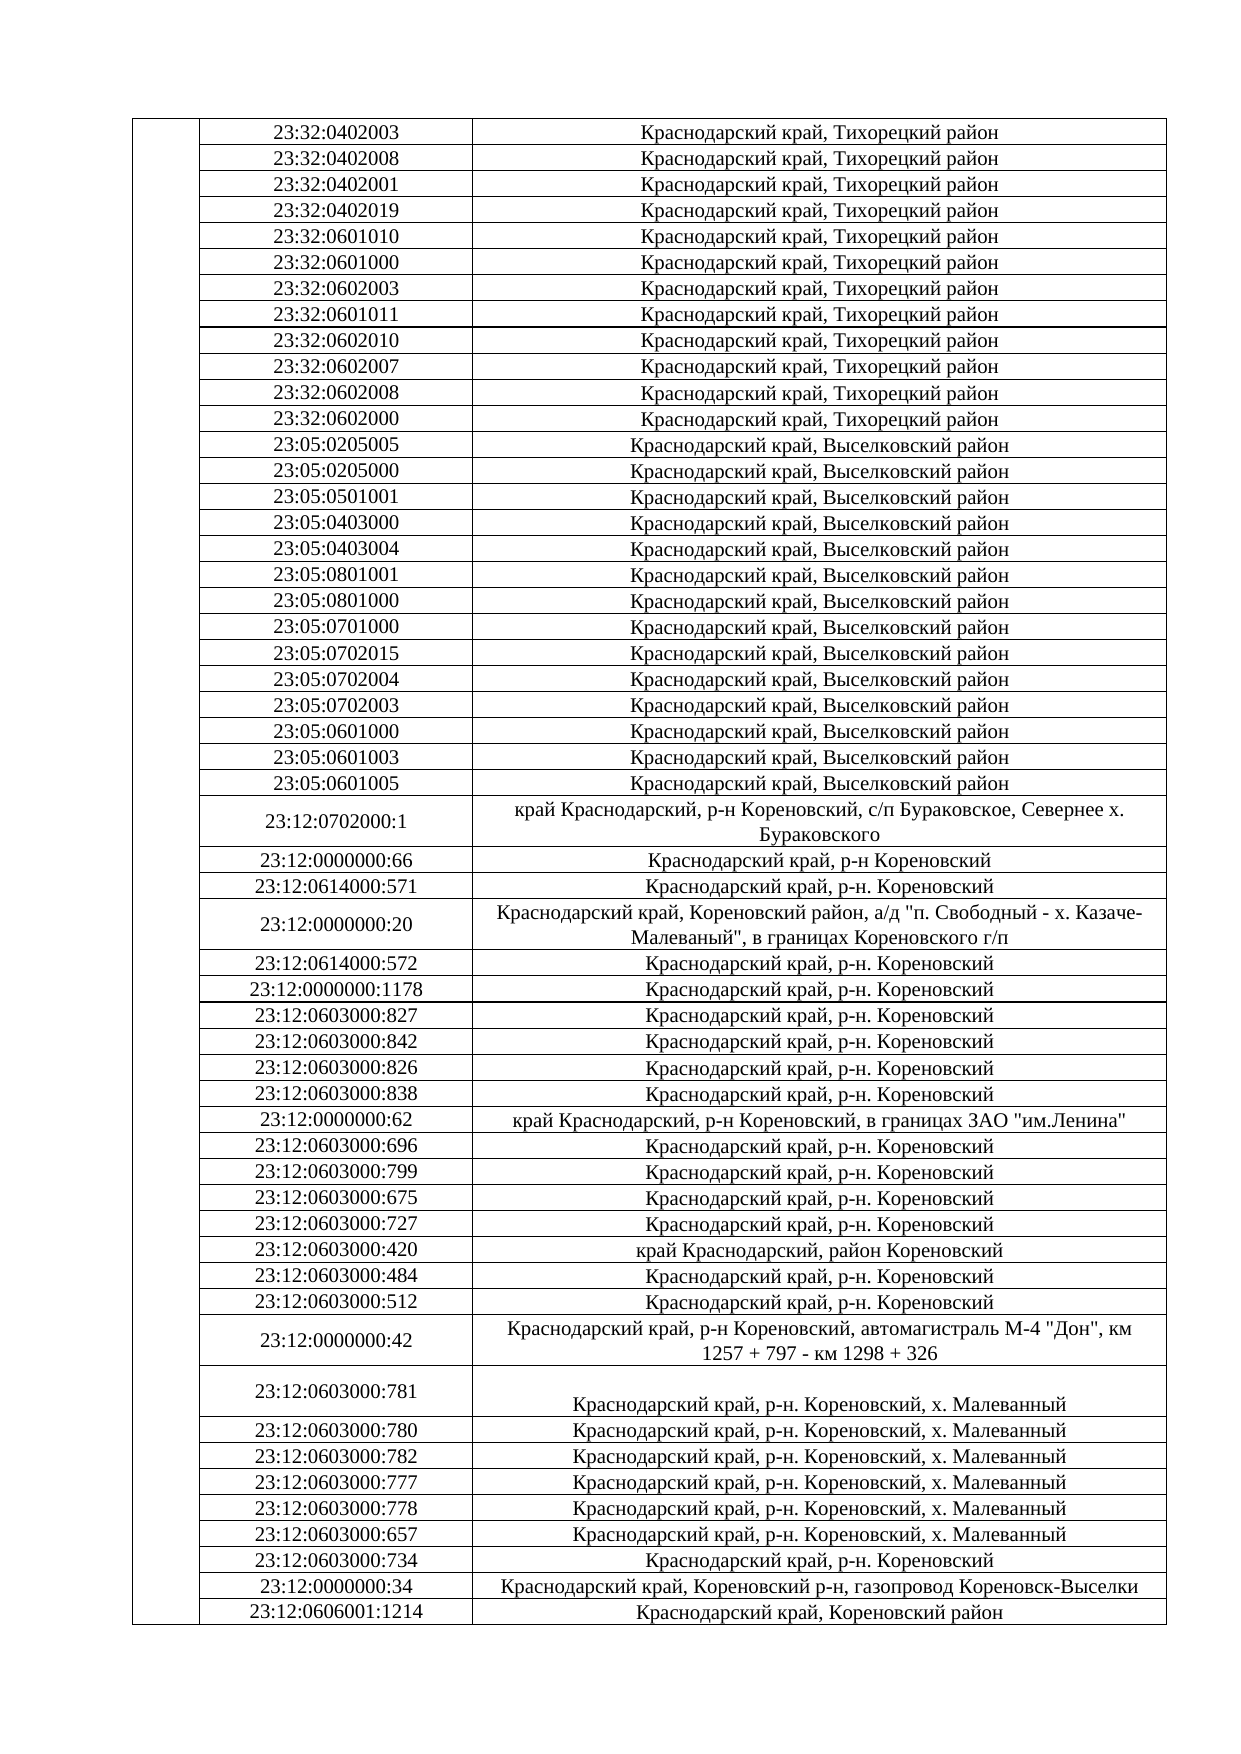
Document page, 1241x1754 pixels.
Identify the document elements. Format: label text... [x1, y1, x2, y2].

table_cell 23:12:0603000:827 [200, 1003, 472, 1027]
table_cell 23:32:0601000 [200, 249, 472, 274]
table_cell Краснодарский край, р-н. Кореновский [473, 1159, 1166, 1184]
table_cell Краснодарский край, Тихорецкий район [473, 354, 1166, 378]
table_cell 23:05:0702004 [200, 666, 472, 691]
table_cell 23:12:0603000:778 [200, 1495, 472, 1520]
table_cell Краснодарский край, р-н Кореновский, автомагистраль М-4 "Дон", км 1257 + 797 - км 1298 + 326 [473, 1315, 1166, 1365]
table_cell Краснодарский край, р-н. Кореновский [473, 1029, 1166, 1053]
table_cell 23:12:0000000:42 [200, 1315, 472, 1365]
table_cell 23:12:0603000:727 [200, 1211, 472, 1236]
table_cell Краснодарский край, Кореновский р-н, газопровод Кореновск-Выселки [473, 1573, 1166, 1598]
table_cell Краснодарский край, Выселковский район [473, 432, 1166, 457]
table_cell 23:32:0402003 [200, 119, 472, 144]
table_cell 23:12:0000000:34 [200, 1573, 472, 1598]
table_cell Краснодарский край, р-н. Кореновский [473, 1211, 1166, 1236]
table_cell 23:12:0606001:1214 [200, 1599, 472, 1624]
table_cell 23:05:0205005 [200, 432, 472, 457]
table_cell 23:12:0603000:782 [200, 1443, 472, 1468]
table_cell Краснодарский край, Выселковский район [473, 614, 1166, 639]
table_cell 23:32:0402008 [200, 145, 472, 170]
table_cell 23:05:0601003 [200, 744, 472, 769]
table_cell 23:12:0614000:571 [200, 873, 472, 898]
table_cell 23:12:0603000:842 [200, 1029, 472, 1053]
table_cell Краснодарский край, р-н. Кореновский [473, 1263, 1166, 1288]
table_cell край Краснодарский, р-н Кореновский, с/п Бураковское, Севернее х. Бураковского [473, 796, 1166, 846]
table_cell Краснодарский край, р-н. Кореновский [473, 1081, 1166, 1106]
table_cell Краснодарский край, Тихорецкий район [473, 380, 1166, 404]
table_cell 23:12:0603000:826 [200, 1055, 472, 1079]
table_cell Краснодарский край, р-н. Кореновский, х. Малеванный [473, 1495, 1166, 1520]
table_cell Краснодарский край, Выселковский район [473, 692, 1166, 717]
table_cell 23:05:0501001 [200, 484, 472, 509]
table_cell Краснодарский край, Выселковский район [473, 718, 1166, 743]
table_cell Краснодарский край, р-н. Кореновский, х. Малеванный [473, 1443, 1166, 1468]
table_cell 23:12:0000000:20 [200, 899, 472, 949]
table_cell Краснодарский край, Тихорецкий район [473, 301, 1166, 326]
table_cell 23:32:0601010 [200, 223, 472, 248]
table_cell 23:05:0702015 [200, 640, 472, 665]
table_cell 23:32:0602007 [200, 354, 472, 378]
table_cell 23:05:0403000 [200, 510, 472, 535]
table_cell Краснодарский край, Тихорецкий район [473, 223, 1166, 248]
table_cell 23:12:0000000:1178 [200, 976, 472, 1001]
table_cell Краснодарский край, Выселковский район [473, 770, 1166, 795]
table_cell Краснодарский край, р-н. Кореновский [473, 1289, 1166, 1314]
table_cell Краснодарский край, Тихорецкий район [473, 406, 1166, 431]
table_cell Краснодарский край, Тихорецкий район [473, 328, 1166, 352]
table_cell Краснодарский край, Тихорецкий район [473, 145, 1166, 170]
table_cell Краснодарский край, Выселковский район [473, 484, 1166, 509]
table_cell Краснодарский край, р-н. Кореновский [473, 950, 1166, 975]
table_cell Краснодарский край, р-н. Кореновский, х. Малеванный [473, 1521, 1166, 1546]
table_cell 23:32:0601011 [200, 301, 472, 326]
table_cell 23:12:0603000:781 [200, 1366, 472, 1416]
table_cell 23:05:0601005 [200, 770, 472, 795]
table_cell Краснодарский край, Кореновский район, а/д "п. Свободный - х. Казаче-Малеваный", в границах Кореновского г/п [473, 899, 1166, 949]
table_cell Краснодарский край, Выселковский район [473, 562, 1166, 587]
table_cell 23:12:0603000:780 [200, 1417, 472, 1442]
table_cell 23:12:0603000:657 [200, 1521, 472, 1546]
table_cell 23:32:0602000 [200, 406, 472, 431]
table_cell Краснодарский край, р-н Кореновский [473, 847, 1166, 872]
table_cell Краснодарский край, р-н. Кореновский [473, 1055, 1166, 1079]
table_cell 23:12:0614000:572 [200, 950, 472, 975]
table_cell 23:12:0603000:734 [200, 1547, 472, 1572]
table_cell 23:12:0000000:62 [200, 1107, 472, 1132]
table_cell Краснодарский край, Выселковский район [473, 458, 1166, 483]
table_cell 23:32:0402019 [200, 197, 472, 222]
table_cell 23:12:0603000:777 [200, 1469, 472, 1494]
table_cell Краснодарский край, р-н. Кореновский [473, 1133, 1166, 1158]
table_cell 23:05:0702003 [200, 692, 472, 717]
table_cell 23:32:0402001 [200, 171, 472, 196]
table_cell Краснодарский край, р-н. Кореновский, х. Малеванный [473, 1417, 1166, 1442]
table_cell Краснодарский край, р-н. Кореновский [473, 873, 1166, 898]
table_cell Краснодарский край, Тихорецкий район [473, 249, 1166, 274]
table_cell 23:12:0603000:838 [200, 1081, 472, 1106]
table_cell Краснодарский край, Выселковский район [473, 666, 1166, 691]
table_cell Краснодарский край, р-н. Кореновский, х. Малеванный [473, 1469, 1166, 1494]
table_cell 23:12:0603000:799 [200, 1159, 472, 1184]
table_cell 23:12:0603000:675 [200, 1185, 472, 1210]
table_cell Краснодарский край, Тихорецкий район [473, 197, 1166, 222]
table_cell 23:32:0602010 [200, 328, 472, 352]
table_cell Краснодарский край, Кореновский район [473, 1599, 1166, 1624]
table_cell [473, 119, 1166, 144]
table_cell 23:05:0801001 [200, 562, 472, 587]
table_cell 23:05:0801000 [200, 588, 472, 613]
table_cell 23:32:0602008 [200, 380, 472, 404]
table_cell 23:12:0000000:66 [200, 847, 472, 872]
table_cell Краснодарский край, Выселковский район [473, 536, 1166, 561]
table_cell 23:32:0602003 [200, 275, 472, 300]
table_cell 23:12:0603000:696 [200, 1133, 472, 1158]
table_cell 23:12:0702000:1 [200, 796, 472, 846]
table_cell край Краснодарский, р-н Кореновский, в границах ЗАО "им.Ленина" [473, 1107, 1166, 1132]
table_cell Краснодарский край, р-н. Кореновский [473, 976, 1166, 1001]
table_cell Краснодарский край, Тихорецкий район [473, 275, 1166, 300]
table_cell 23:05:0601000 [200, 718, 472, 743]
table_cell 23:05:0701000 [200, 614, 472, 639]
table_cell 23:12:0603000:512 [200, 1289, 472, 1314]
table_cell Краснодарский край, Выселковский район [473, 744, 1166, 769]
table_cell Краснодарский край, Выселковский район [473, 588, 1166, 613]
table_cell 23:05:0403004 [200, 536, 472, 561]
table_cell Краснодарский край, Тихорецкий район [473, 171, 1166, 196]
table_cell край Краснодарский, район Кореновский [473, 1237, 1166, 1262]
table_cell Краснодарский край, р-н. Кореновский [473, 1185, 1166, 1210]
table_cell 23:12:0603000:484 [200, 1263, 472, 1288]
table_cell Краснодарский край, р-н. Кореновский, х. Малеванный [473, 1366, 1166, 1416]
table_cell Краснодарский край, р-н. Кореновский [473, 1003, 1166, 1027]
table_cell 23:12:0603000:420 [200, 1237, 472, 1262]
table_cell 23:05:0205000 [200, 458, 472, 483]
table_cell Краснодарский край, Выселковский район [473, 510, 1166, 535]
table_cell Краснодарский край, р-н. Кореновский [473, 1547, 1166, 1572]
table_cell Краснодарский край, Выселковский район [473, 640, 1166, 665]
